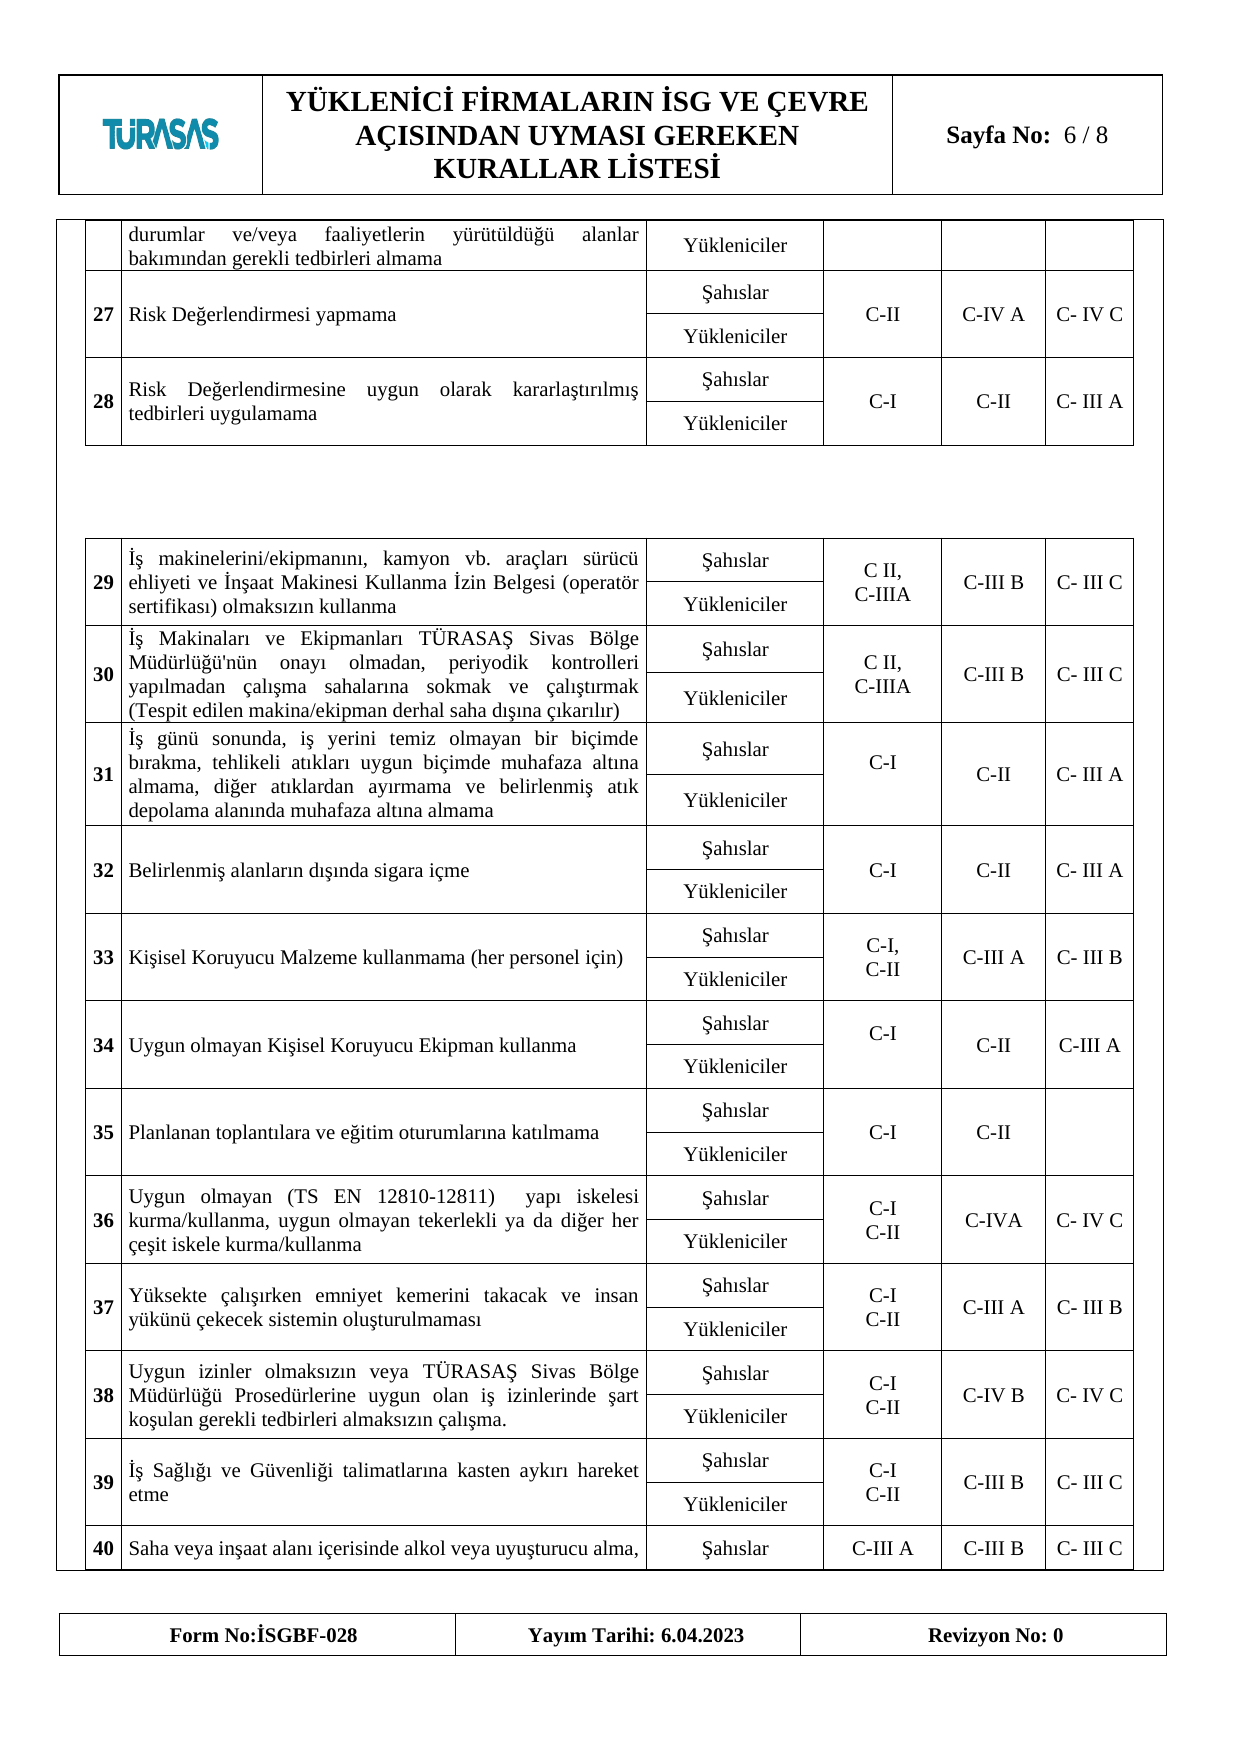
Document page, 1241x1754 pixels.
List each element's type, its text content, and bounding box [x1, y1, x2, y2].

picture [101, 116, 220, 153]
